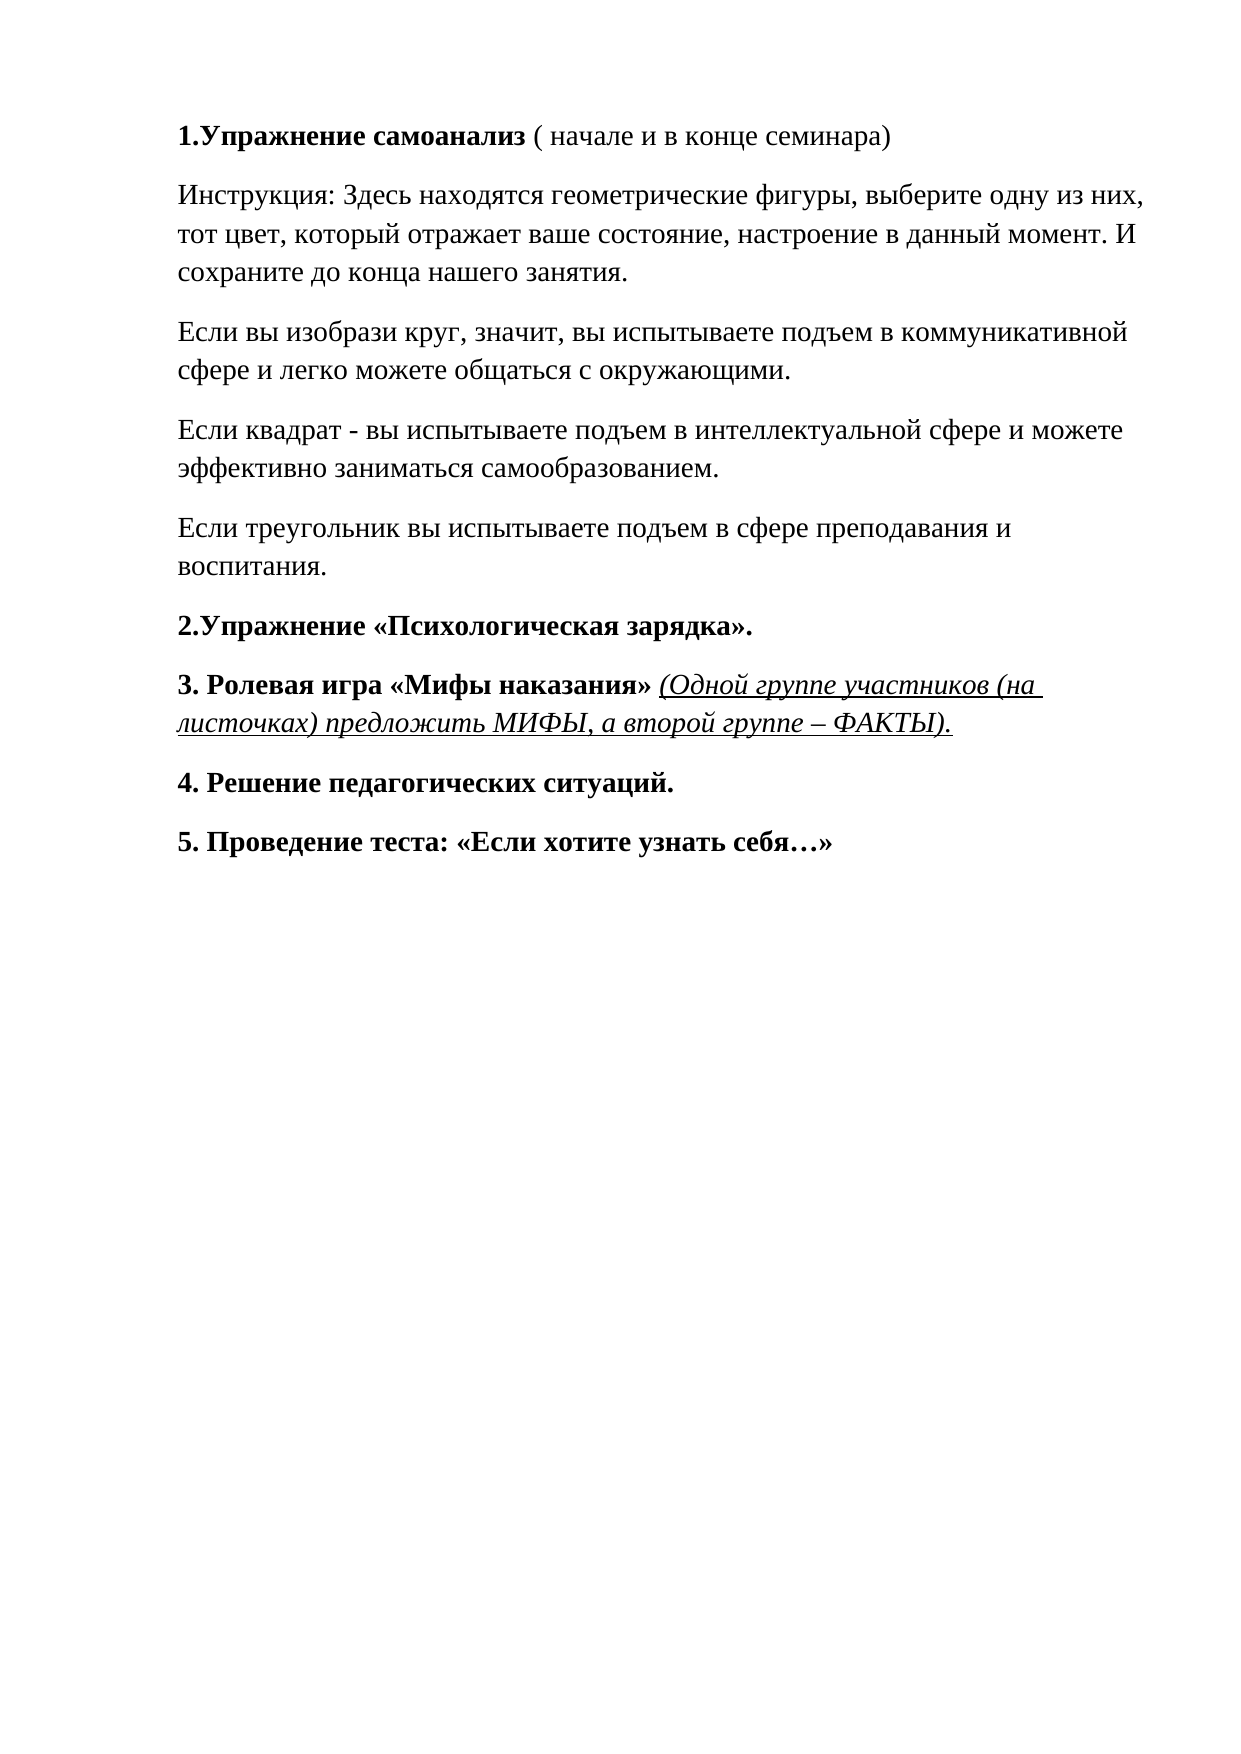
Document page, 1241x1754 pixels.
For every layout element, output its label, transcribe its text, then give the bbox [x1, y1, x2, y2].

text 1.Упражнение самоанализ ( начале и в конце семинара) [177, 118, 1152, 152]
text 4. Решение педагогических ситуаций. [177, 765, 1152, 798]
text Если треугольник вы испытываете подъем в сфере преподавания и воспитания. [177, 510, 1152, 582]
text 3. Ролевая игра «Мифы наказания» (Одной группе участников (на листочках) предложить МИФЫ, а второй группе – ФАКТЫ). [177, 667, 1152, 739]
text Если вы изобрази круг, значит, вы испытываете подъем в коммуникативной сфере и легко можете общаться с окружающими. [177, 314, 1152, 386]
text Инструкция: Здесь находятся геометрические фигуры, выберите одну из них, тот цвет, который отражает ваше состояние, настроение в данный момент. И сохраните до конца нашего занятия. [177, 177, 1152, 288]
text 2.Упражнение «Психологическая зарядка». [177, 608, 1152, 641]
text 5. Проведение теста: «Если хотите узнать себя…» [177, 824, 1152, 858]
text Если квадрат - вы испытываете подъем в интеллектуальной сфере и можете эффективно заниматься самообразованием. [177, 412, 1152, 484]
